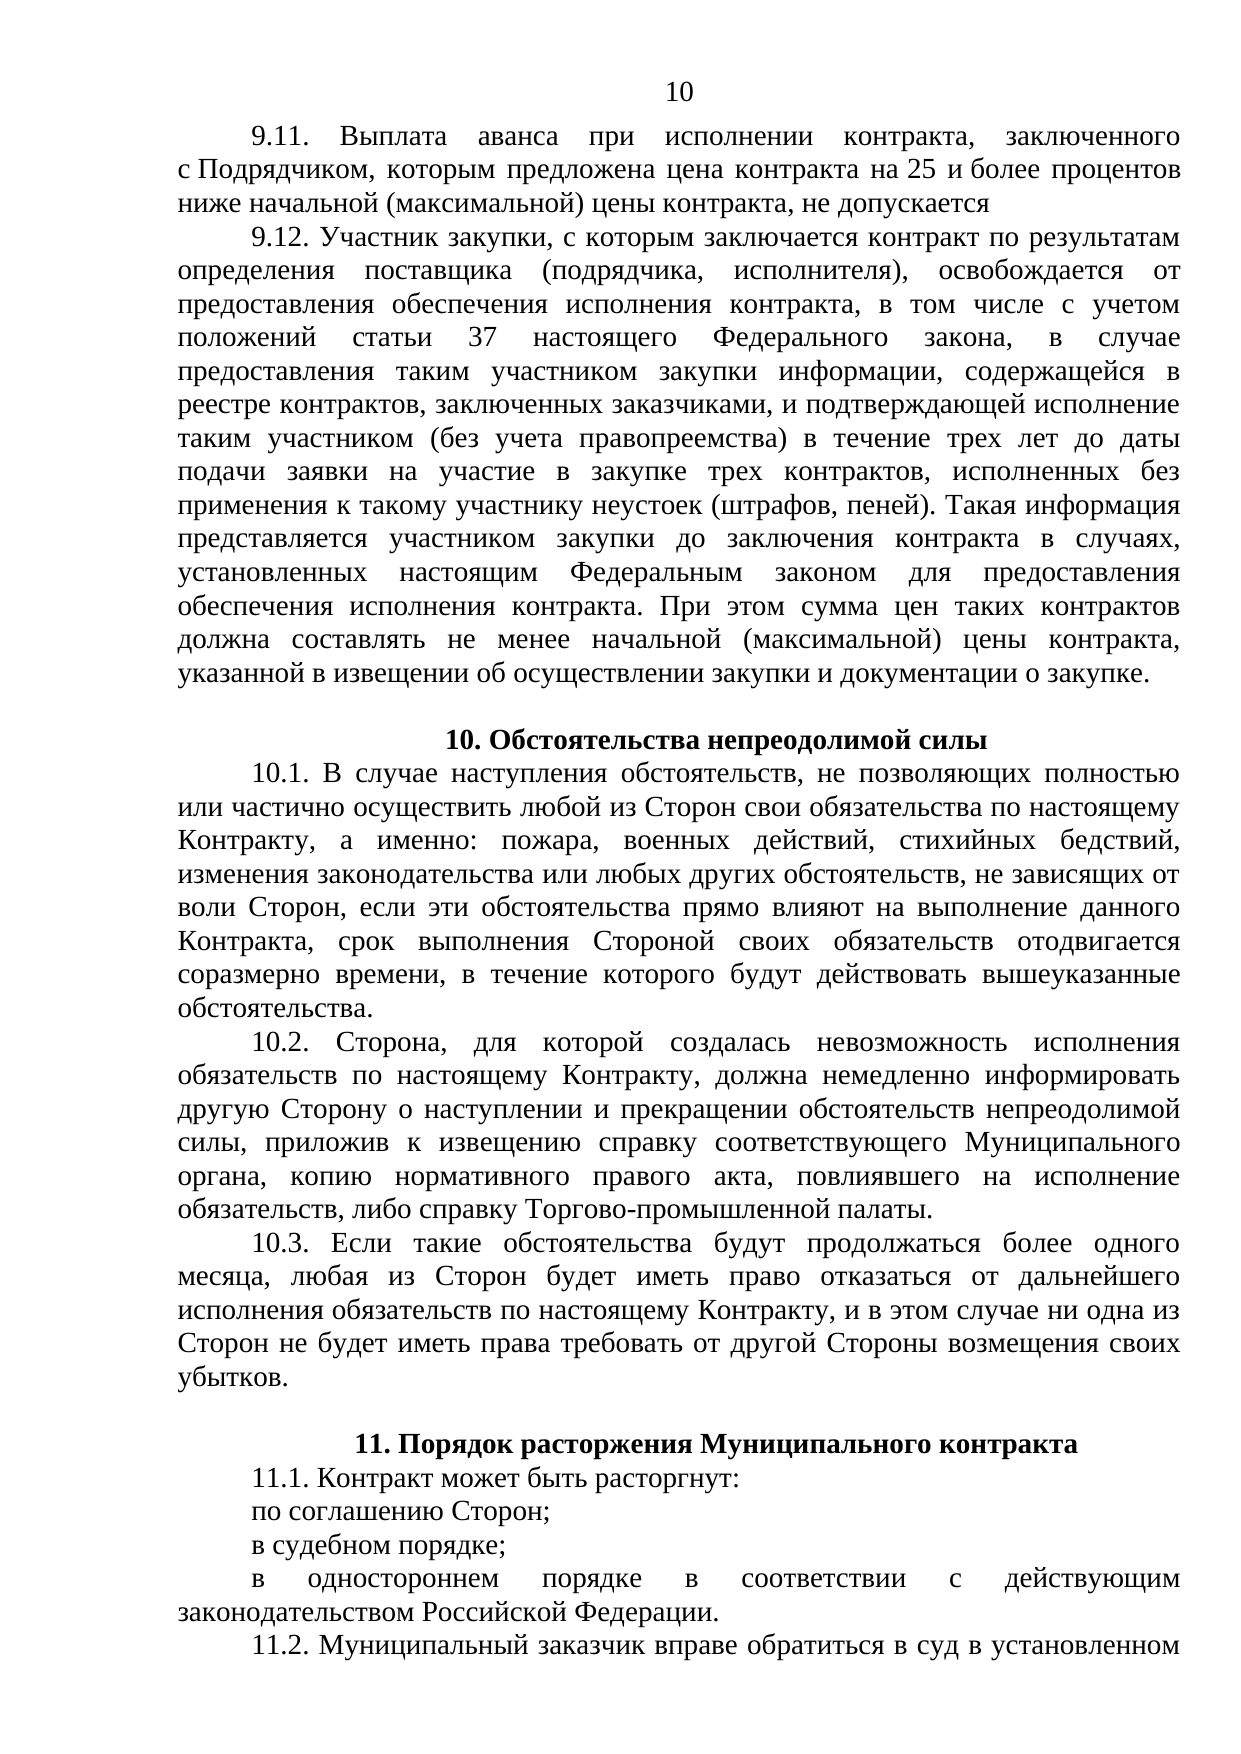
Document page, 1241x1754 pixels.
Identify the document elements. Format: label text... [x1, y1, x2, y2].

text 11. Порядок расторжения Муниципального контракта [177, 1426, 1181, 1460]
text 10.2. Сторона, для которой создалась невозможность исполнения обязательств по настоящему Контракту, должна немедленно информировать другую Сторону о наступлении и прекращении обстоятельств непреодолимой силы, приложив к извещению справку соответствующего Муниципального органа, копию нормативного правого акта, повлиявшего на исполнение обязательств, либо справку Торгово-промышленной палаты. [177, 1024, 1181, 1225]
text 9.12. Участник закупки, с которым заключается контракт по результатам определения поставщика (подрядчика, исполнителя), освобождается от предоставления обеспечения исполнения контракта, в том числе с учетом положений статьи 37 настоящего Федерального закона, в случае предоставления таким участником закупки информации, содержащейся в реестре контрактов, заключенных заказчиками, и подтверждающей исполнение таким участником (без учета правопреемства) в течение трех лет до даты подачи заявки на участие в закупке трех контрактов, исполненных без применения к такому участнику неустоек (штрафов, пеней). Такая информация представляется участником закупки до заключения контракта в случаях, установленных настоящим Федеральным законом для предоставления обеспечения исполнения контракта. При этом сумма цен таких контрактов должна составлять не менее начальной (максимальной) цены контракта, указанной в извещении об осуществлении закупки и документации о закупке. [177, 219, 1181, 688]
text 10. Обстоятельства непреодолимой силы [177, 722, 1181, 755]
text по соглашению Сторон; [177, 1493, 1181, 1527]
text в одностороннем порядке в соответствии с действующим законодательством Российской Федерации. [177, 1560, 1181, 1627]
text 9.11. Выплата аванса при исполнении контракта, заключенного с Подрядчиком, которым предложена цена контракта на 25 и более процентов ниже начальной (максимальной) цены контракта, не допускается [177, 118, 1181, 219]
text 10.1. В случае наступления обстоятельств, не позволяющих полностью или частично осуществить любой из Сторон свои обязательства по настоящему Контракту, а именно: пожара, военных действий, стихийных бедствий, изменения законодательства или любых других обстоятельств, не зависящих от воли Сторон, если эти обстоятельства прямо влияют на выполнение данного Контракта, срок выполнения Стороной своих обязательств отодвигается соразмерно времени, в течение которого будут действовать вышеуказанные обстоятельства. [177, 755, 1181, 1024]
text 11.1. Контракт может быть расторгнут: [177, 1460, 1181, 1493]
text 10.3. Если такие обстоятельства будут продолжаться более одного месяца, любая из Сторон будет иметь право отказаться от дальнейшего исполнения обязательств по настоящему Контракту, и в этом случае ни одна из Сторон не будет иметь права требовать от другой Стороны возмещения своих убытков. [177, 1225, 1181, 1393]
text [177, 1627, 1181, 1661]
text в судебном порядке; [177, 1527, 1181, 1560]
